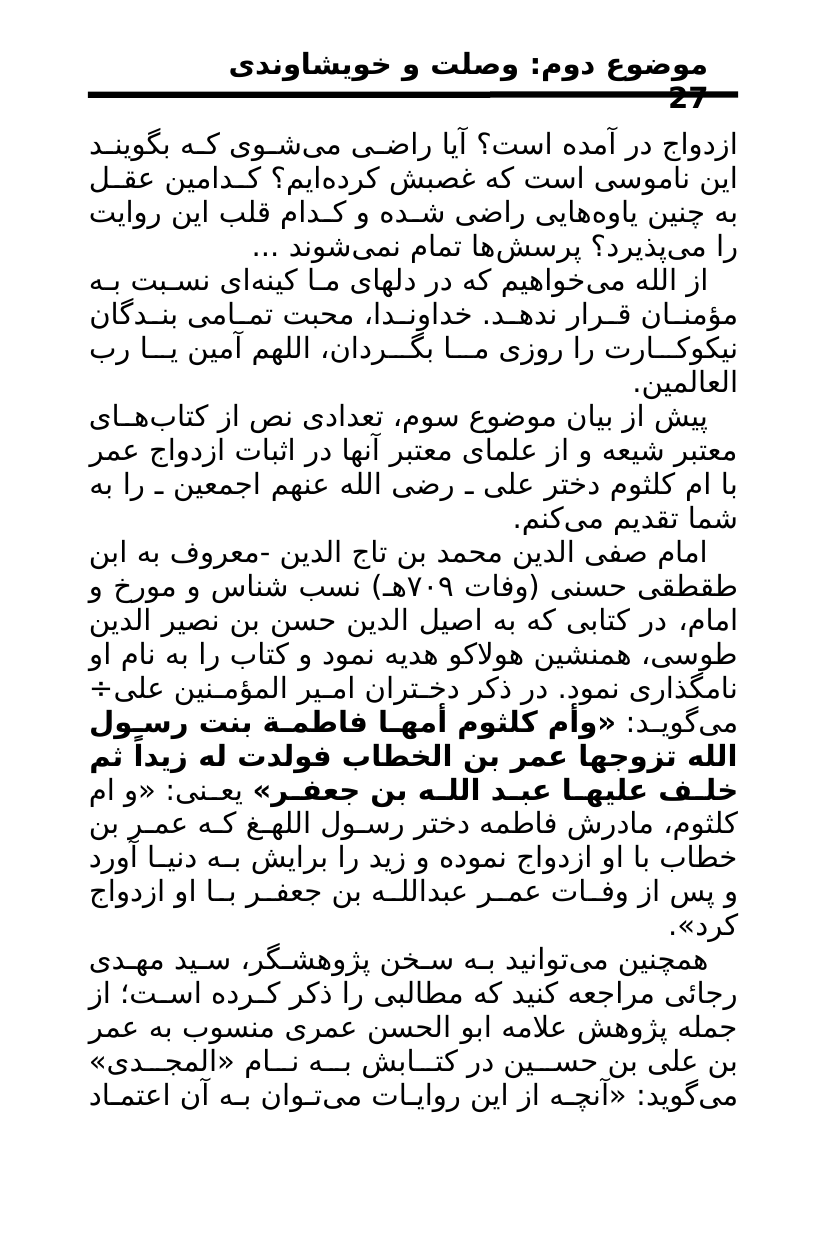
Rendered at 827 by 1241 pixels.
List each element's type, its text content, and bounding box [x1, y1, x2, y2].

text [89, 943, 738, 1112]
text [89, 128, 738, 263]
text پیش از بیان موضوع سوم، تعدادی نص از کتاب‌های معتبر شیعه و از علمای معتبر آنها در اثبات ازدواج عمر با ام کلثوم دختر علی ـ رضی الله عنهم اجمعین ـ را به شما تقدیم می‌کنم. [89, 399, 738, 535]
text امام صفی الدین محمد بن تاج الدین -معروف به ابن طقطقی حسنی (وفات ۷۰۹هـ) نسب شناس و مورخ و امام،‌ در کتابی که به اصیل الدین حسن بن نصیر الدین طوسی، همنشین هولاکو هدیه نمود و کتاب را به نام او نامگذاری نمود. در ذکر دختران امیر المؤمنین علی÷ می‌گوید: «وأم كلثوم أمها فاطمة بنت رسول الله تزوجها عمر بن الخطاب فولدت له زيداً ثم خلف عليها عبد الله بن جعفر» یعنی: «و ام کلثوم، مادرش فاطمه دختر رسول اللهغ که عمر بن خطاب با او ازدواج نموده و زید را برایش به دنیا آورد و پس از وفات عمر عبدالله بن جعفر با او ازدواج کرد». [89, 535, 738, 943]
text از الله می‌خواهیم که در دلهای ما کینه‌ای نسبت به مؤمنان قرار ندهد. خداوندا، محبت تمامی بندگان نیکوکارت را روزی ما بگردان، اللهم آمین یا رب العالمین. [89, 263, 738, 399]
